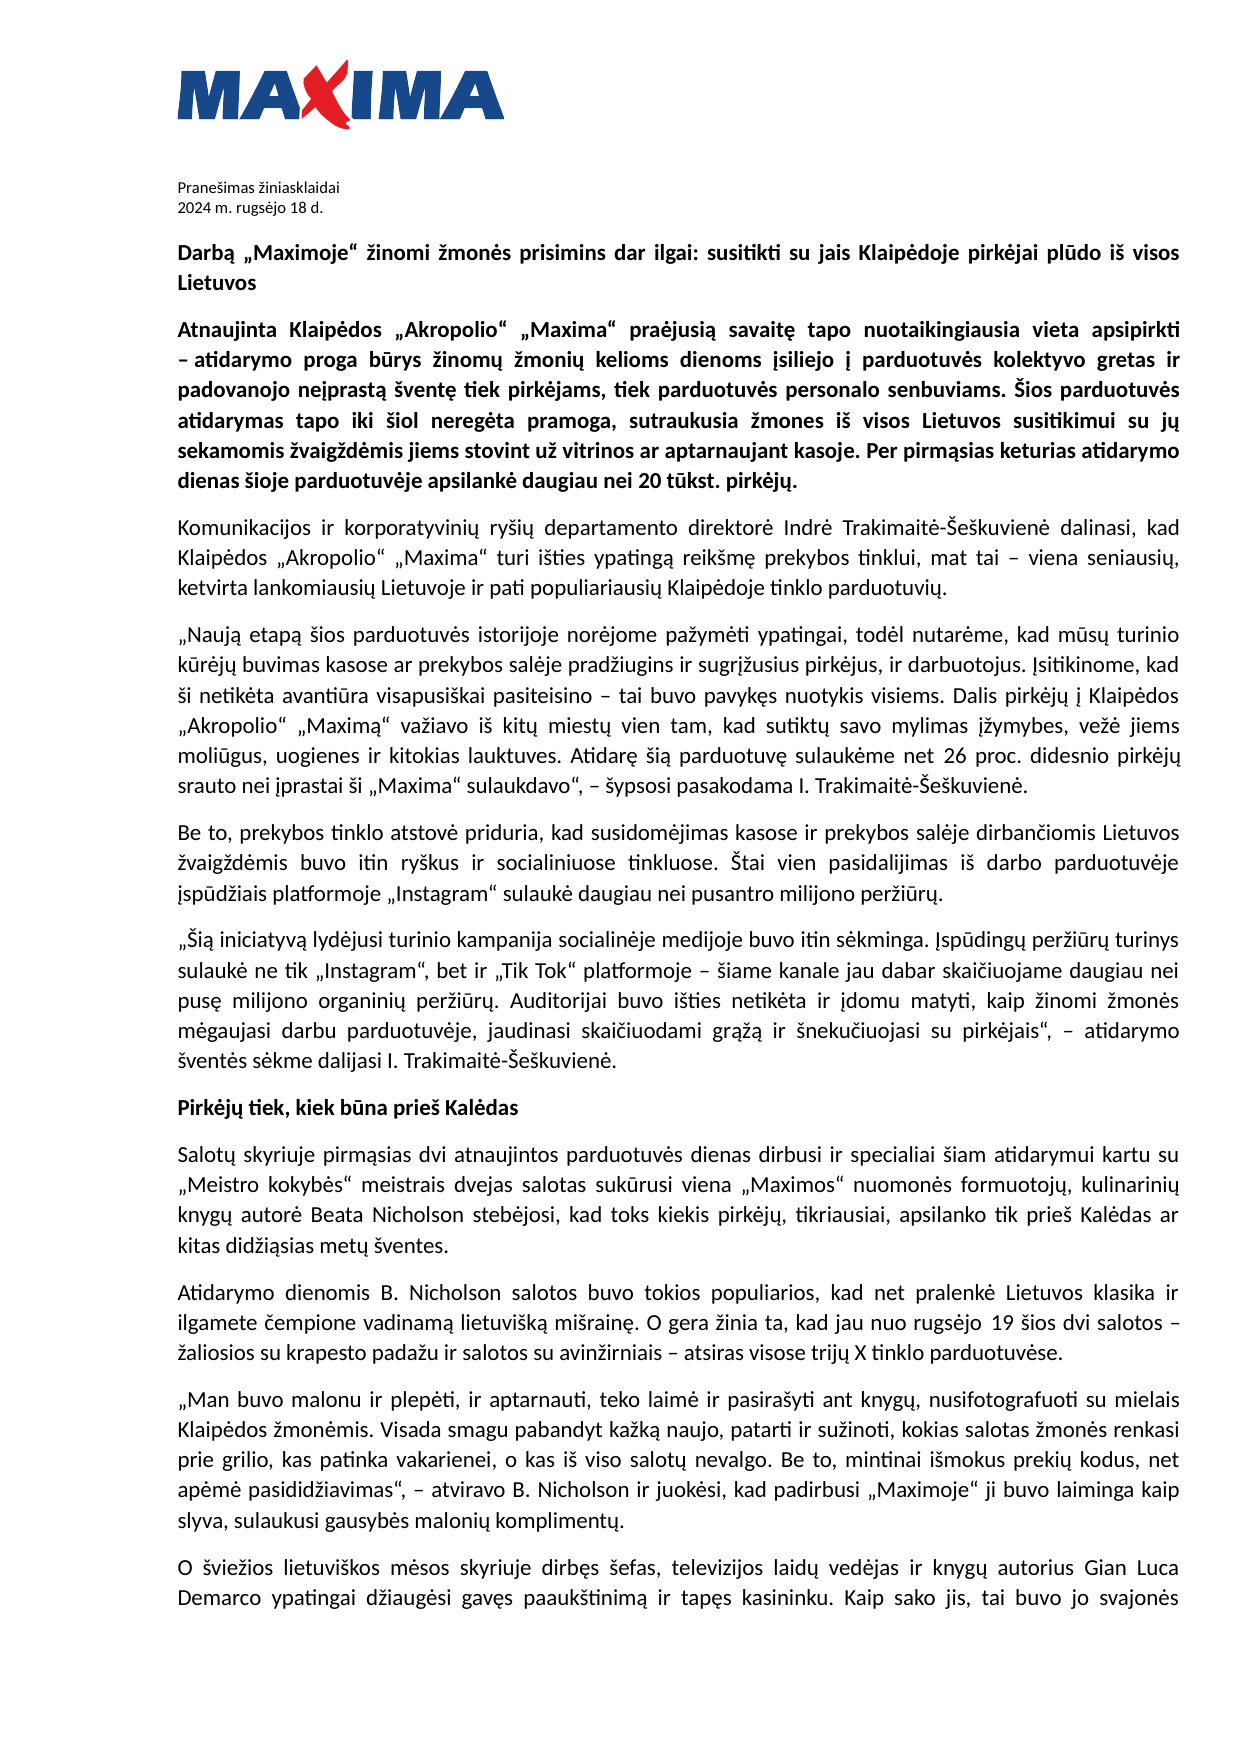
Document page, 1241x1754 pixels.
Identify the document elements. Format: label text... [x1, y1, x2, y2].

text „Šią iniciatyvą lydėjusi turinio kampanija socialinėje medijoje buvo itin sėkminga. Įspūdingų peržiūrų turinys sulaukė ne tik „Instagram“, bet ir „Tik Tok“ platformoje – šiame kanale jau dabar skaičiuojame daugiau nei pusę milijono organinių peržiūrų. Auditorijai buvo išties netikėta ir įdomu matyti, kaip žinomi žmonės mėgaujasi darbu parduotuvėje, jaudinasi skaičiuodami grąžą ir šnekučiuojasi su pirkėjais“, – atidarymo šventės sėkme dalijasi I. Trakimaitė-Šeškuvienė. [177, 926, 1181, 1074]
text Be to, prekybos tinklo atstovė priduria, kad susidomėjimas kasose ir prekybos salėje dirbančiomis Lietuvos žvaigždėmis buvo itin ryškus ir socialiniuose tinkluose. Štai vien pasidalijimas iš darbo parduotuvėje įspūdžiais platformoje „Instagram“ sulaukė daugiau nei pusantro milijono peržiūrų. [177, 818, 1181, 907]
text „Naują etapą šios parduotuvės istorijoje norėjome pažymėti ypatingai, todėl nutarėme, kad mūsų turinio kūrėjų buvimas kasose ar prekybos salėje pradžiugins ir sugrįžusius pirkėjus, ir darbuotojus. Įsitikinome, kad ši netikėta avantiūra visapusiškai pasiteisino – tai buvo pavykęs nuotykis visiems. Dalis pirkėjų į Klaipėdos „Akropolio“ „Maximą“ važiavo iš kitų miestų vien tam, kad sutiktų savo mylimas įžymybes, vežė jiems moliūgus, uogienes ir kitokias lauktuves. Atidarę šią parduotuvę sulaukėme net 26 proc. didesnio pirkėjų srauto nei įprastai ši „Maxima“ sulaukdavo“, – šypsosi pasakodama I. Trakimaitė-Šeškuvienė. [177, 620, 1181, 799]
text 2024 m. rugsėjo 18 d. [177, 197, 1122, 218]
text Atidarymo dienomis B. Nicholson salotos buvo tokios populiarios, kad net pralenkė Lietuvos klasika ir ilgamete čempione vadinamą lietuvišką mišrainę. O gera žinia ta, kad jau nuo rugsėjo 19 šios dvi salotos – žaliosios su krapesto padažu ir salotos su avinžirniais – atsiras visose trijų X tinklo parduotuvėse. [177, 1278, 1181, 1366]
text Komunikacijos ir korporatyvinių ryšių departamento direktorė Indrė Trakimaitė-Šeškuvienė dalinasi, kad Klaipėdos „Akropolio“ „Maxima“ turi išties ypatingą reikšmę prekybos tinklui, mat tai – viena seniausių, ketvirta lankomiausių Lietuvoje ir pati populiariausių Klaipėdoje tinklo parduotuvių. [177, 513, 1181, 602]
text „Man buvo malonu ir plepėti, ir aptarnauti, teko laimė ir pasirašyti ant knygų, nusifotografuoti su mielais Klaipėdos žmonėmis. Visada smagu pabandyt kažką naujo, patarti ir sužinoti, kokias salotas žmonės renkasi prie grilio, kas patinka vakarienei, o kas iš viso salotų nevalgo. Be to, mintinai išmokus prekių kodus, net apėmė pasididžiavimas“, – atviravo B. Nicholson ir juokėsi, kad padirbusi „Maximoje“ ji buvo laiminga kaip slyva, sulaukusi gausybės malonių komplimentų. [177, 1385, 1181, 1534]
text Pranešimas žiniasklaidai [177, 177, 1122, 197]
picture [177, 59, 505, 131]
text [177, 1553, 1181, 1611]
text Darbą „Maximoje“ žinomi žmonės prisimins dar ilgai: susitikti su jais Klaipėdoje pirkėjai plūdo iš visos Lietuvos [177, 238, 1181, 296]
text Salotų skyriuje pirmąsias dvi atnaujintos parduotuvės dienas dirbusi ir specialiai šiam atidarymui kartu su „Meistro kokybės“ meistrais dvejas salotas sukūrusi viena „Maximos“ nuomonės formuotojų, kulinarinių knygų autorė Beata Nicholson stebėjosi, kad toks kiekis pirkėjų, tikriausiai, apsilanko tik prieš Kalėdas ar kitas didžiąsias metų šventes. [177, 1140, 1181, 1259]
text Pirkėjų tiek, kiek būna prieš Kalėdas [177, 1093, 1181, 1121]
text Atnaujinta Klaipėdos „Akropolio“ „Maxima“ praėjusią savaitę tapo nuotaikingiausia vieta apsipirkti – atidarymo proga būrys žinomų žmonių kelioms dienoms įsiliejo į parduotuvės kolektyvo gretas ir padovanojo neįprastą šventę tiek pirkėjams, tiek parduotuvės personalo senbuviams. Šios parduotuvės atidarymas tapo iki šiol neregėta pramoga, sutraukusia žmones iš visos Lietuvos susitikimui su jų sekamomis žvaigždėmis jiems stovint už vitrinos ar aptarnaujant kasoje. Per pirmąsias keturias atidarymo dienas šioje parduotuvėje apsilankė daugiau nei 20 tūkst. pirkėjų. [177, 315, 1181, 494]
